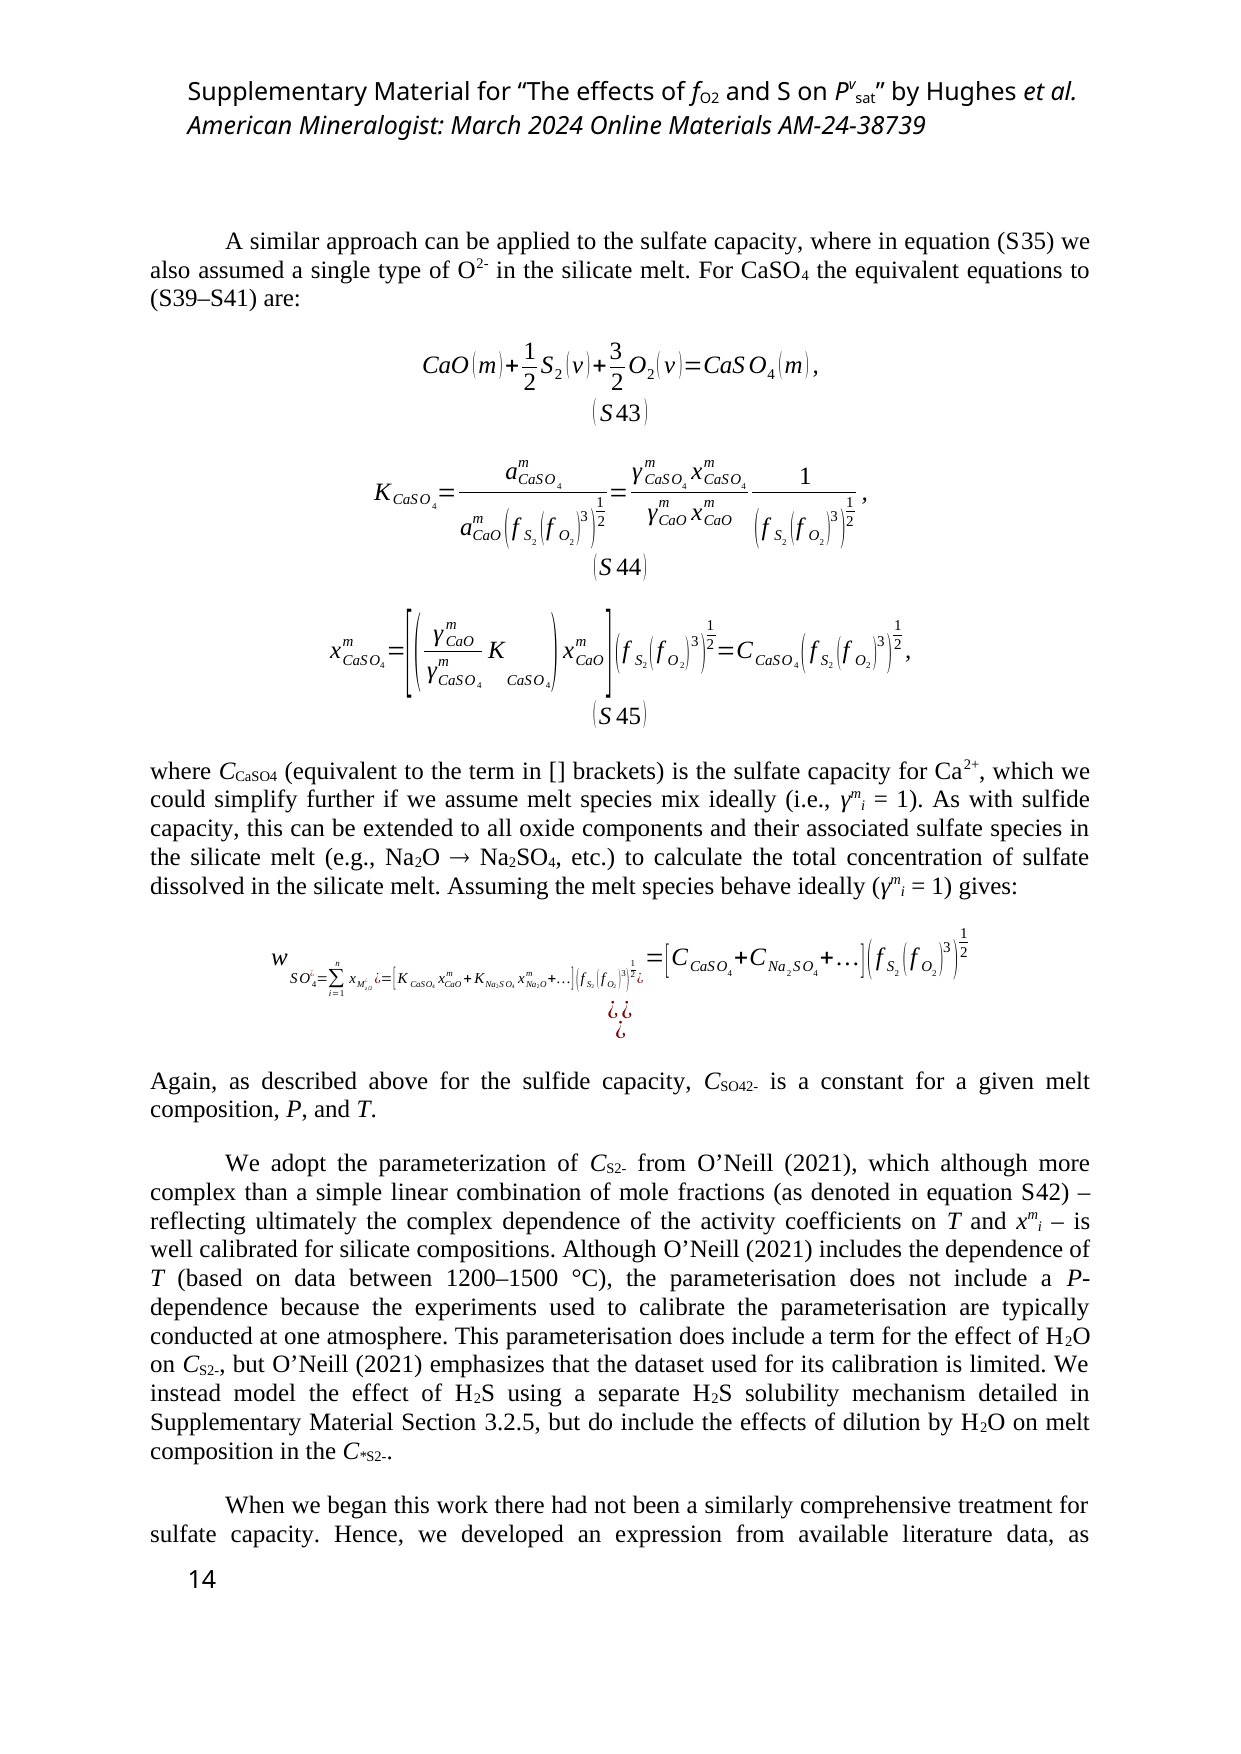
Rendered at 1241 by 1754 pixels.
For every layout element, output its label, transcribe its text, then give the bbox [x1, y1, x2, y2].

text A similar approach can be applied to the sulfate capacity, where in equation (S35) we also assumed a single type of O2- in the silicate melt. For CaSO4 the equivalent equations to (S39–S41) are: [150, 226, 1090, 312]
text where CCaSO4 (equivalent to the term in [] brackets) is the sulfate capacity for Ca2+, which we could simplify further if we assume melt species mix ideally (i.e., γmi = 1). As with sulfide capacity, this can be extended to all oxide components and their associated sulfate species in the silicate melt (e.g., Na2O Na2SO4, etc.) to calculate the total concentration of sulfate dissolved in the silicate melt. Assuming the melt species behave ideally (γmi = 1) gives: [150, 756, 1090, 899]
text We adopt the parameterization of CS2- from O’Neill (2021), which although more complex than a simple linear combination of mole fractions (as denoted in equation S42) – reflecting ultimately the complex dependence of the activity coefficients on T and xmi – is well calibrated for silicate compositions. Although O’Neill (2021) includes the dependence of T (based on data between 1200–1500 °C), the parameterisation does not include a P-dependence because the experiments used to calibrate the parameterisation are typically conducted at one atmosphere. This parameterisation does include a term for the effect of H2O on CS2-, but O’Neill (2021) emphasizes that the dataset used for its calibration is limited. We instead model the effect of H2S using a separate H2S solubility mechanism detailed in Supplementary Material Section 2.2.5, but do include the effects of dilution by H2O on melt composition in the C*S2-. [150, 1148, 1090, 1464]
text Again, as described above for the sulfide capacity, CSO42- is a constant for a given melt composition, P, and T. [150, 1066, 1090, 1123]
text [150, 1490, 1090, 1548]
